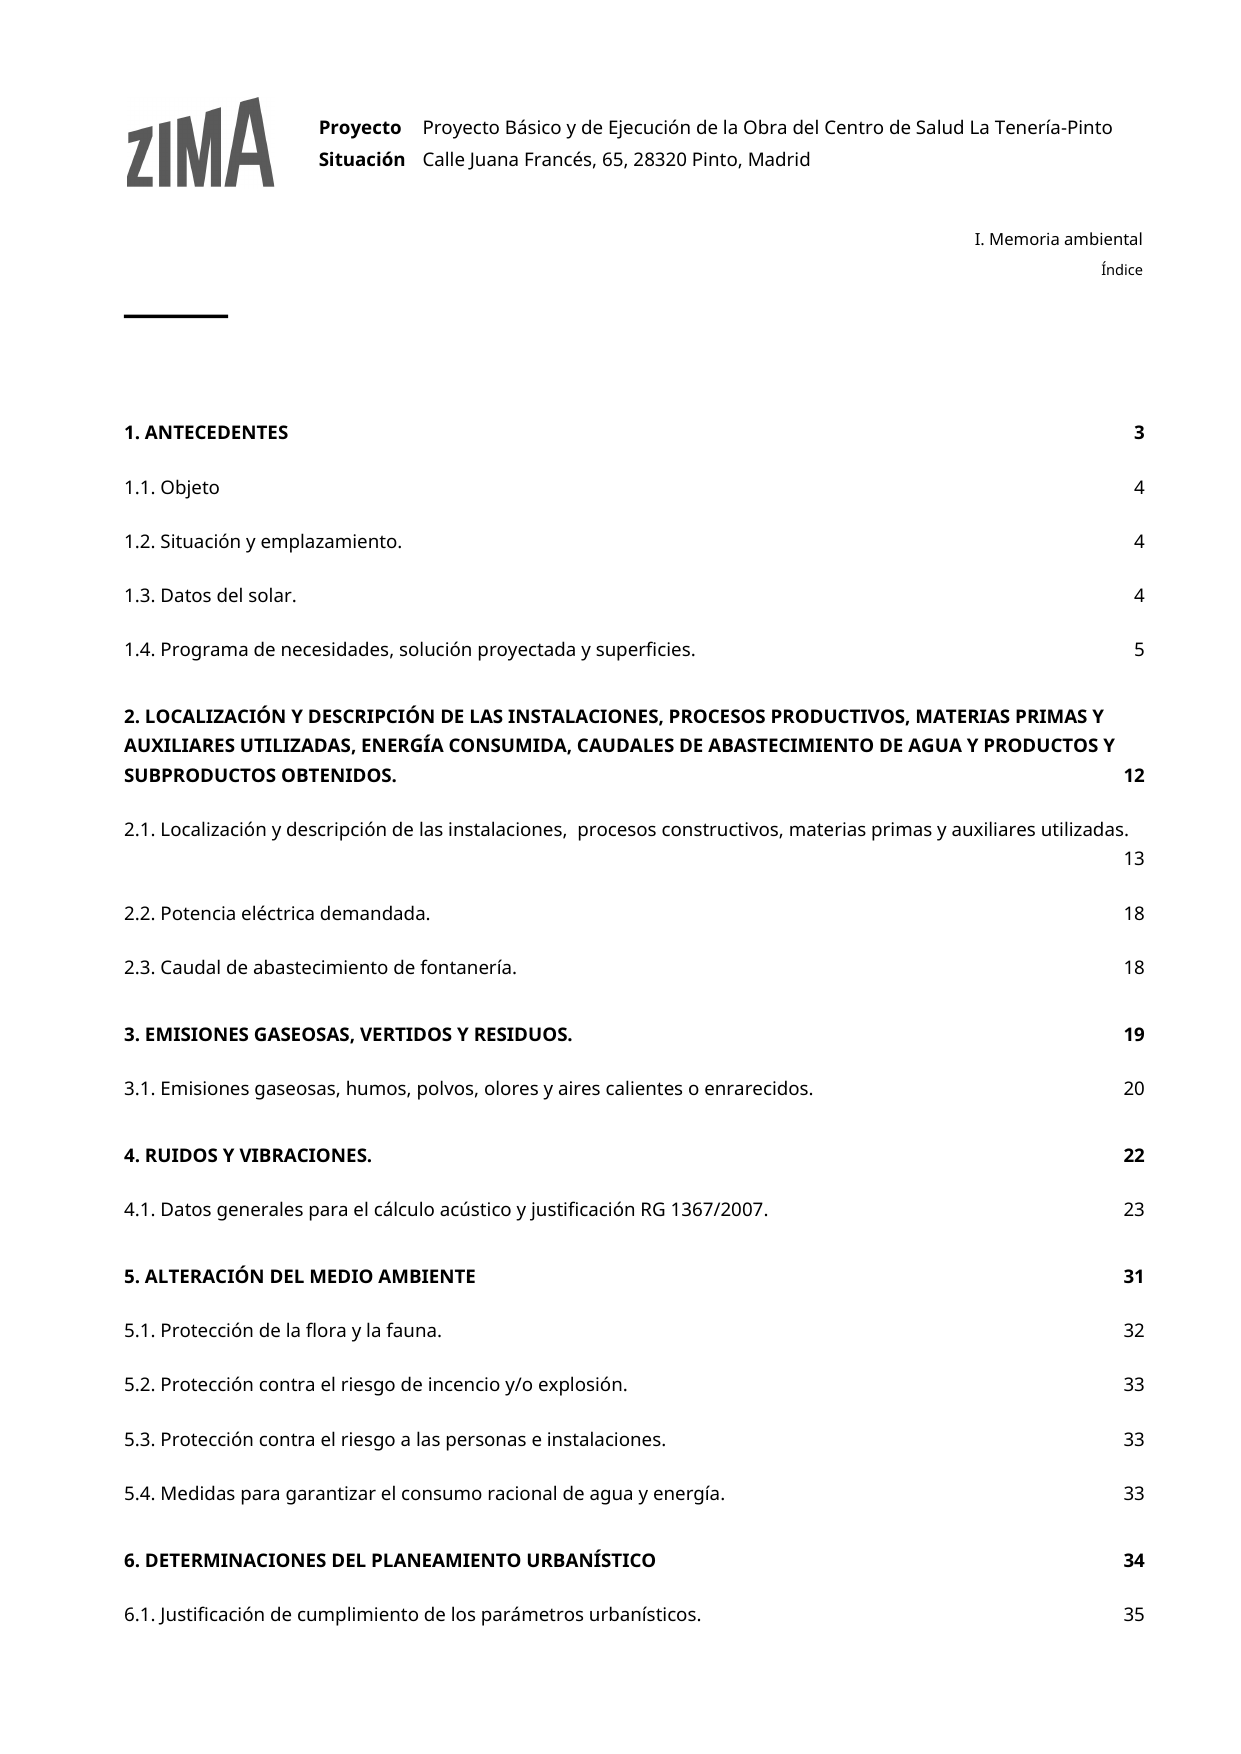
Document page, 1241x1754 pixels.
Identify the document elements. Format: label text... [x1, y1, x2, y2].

text 5.1. Protección de la flora y la fauna. 32 [124, 1317, 1146, 1343]
text 4. RUIDOS Y VIBRACIONES. 22 [124, 1142, 1146, 1167]
picture [127, 97, 275, 189]
text 2.2. Potencia eléctrica demandada. 18 [124, 900, 1146, 925]
text 2. LOCALIZACIÓN Y DESCRIPCIÓN DE LAS INSTALACIONES, PROCESOS PRODUCTIVOS, MATERIAS PRIMAS Y AUXILIARES UTILIZADAS, ENERGÍA CONSUMIDA, CAUDALES DE ABASTECIMIENTO DE AGUA Y PRODUCTOS Y SUBPRODUCTOS OBTENIDOS. 12 [124, 703, 1146, 788]
text 2.3. Caudal de abastecimiento de fontanería. 18 [124, 954, 1146, 980]
text 1.3. Datos del solar. 4 [124, 582, 1146, 608]
text 3. EMISIONES GASEOSAS, VERTIDOS Y RESIDUOS. 19 [124, 1021, 1146, 1046]
text 5.3. Protección contra el riesgo a las personas e instalaciones. 33 [124, 1426, 1146, 1451]
text 5.2. Protección contra el riesgo de incencio y/o explosión. 33 [124, 1372, 1146, 1397]
text 1.4. Programa de necesidades, solución proyectada y superficies. 5 [124, 637, 1146, 662]
text 6.1. Justificación de cumplimiento de los parámetros urbanísticos. 35 [124, 1601, 1146, 1627]
text 5. ALTERACIÓN DEL MEDIO AMBIENTE 31 [124, 1263, 1146, 1288]
text 2.1. Localización y descripción de las instalaciones, procesos constructivos, materias primas y auxiliares utilizadas. 13 [124, 816, 1146, 871]
text 1.1. Objeto 4 [124, 474, 1146, 499]
text 6. DETERMINACIONES DEL PLANEAMIENTO URBANÍSTICO 34 [124, 1547, 1146, 1572]
text 1.2. Situación y emplazamiento. 4 [124, 528, 1146, 554]
text 1. ANTECEDENTES 3 [124, 420, 1146, 445]
text 5.4. Medidas para garantizar el consumo racional de agua y energía. 33 [124, 1480, 1146, 1506]
text 4.1. Datos generales para el cálculo acústico y justificación RG 1367/2007. 23 [124, 1196, 1146, 1222]
text 3.1. Emisiones gaseosas, humos, polvos, olores y aires calientes o enrarecidos. 20 [124, 1075, 1146, 1101]
